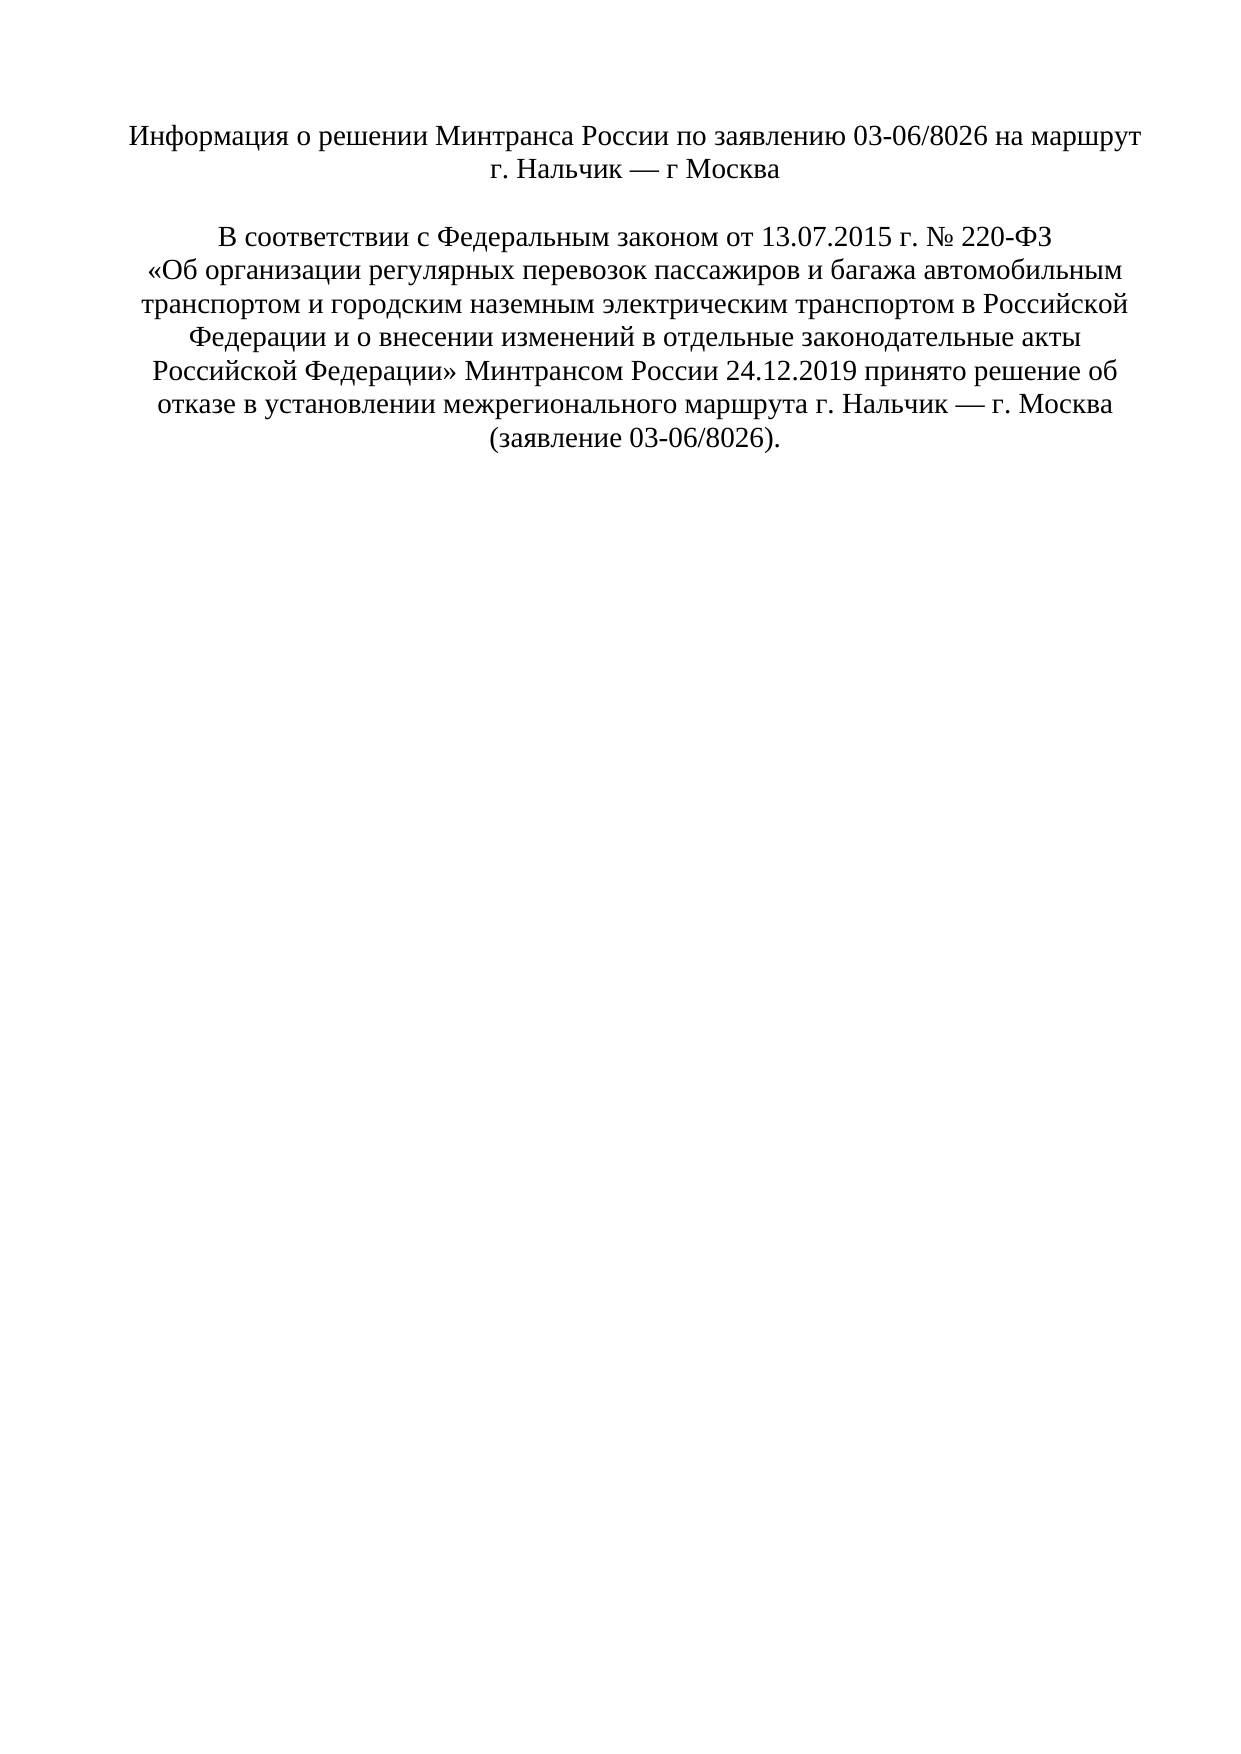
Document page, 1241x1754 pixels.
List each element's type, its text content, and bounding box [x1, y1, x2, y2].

text В соответствии с Федеральным законом от 13.07.2015 г. № 220-ФЗ «Об организации регулярных перевозок пассажиров и багажа автомобильным транспортом и городским наземным электрическим транспортом в Российской Федерации и о внесении изменений в отдельные законодательные акты Российской Федерации» Минтрансом России 24.12.2019 принято решение об отказе в установлении межрегионального маршрута г. Нальчик — г. Москва (заявление 03-06/8026). [118, 219, 1152, 453]
text Информация о решении Минтранса России по заявлению 03-06/8026 на маршрут г. Нальчик — г Москва [118, 118, 1152, 185]
